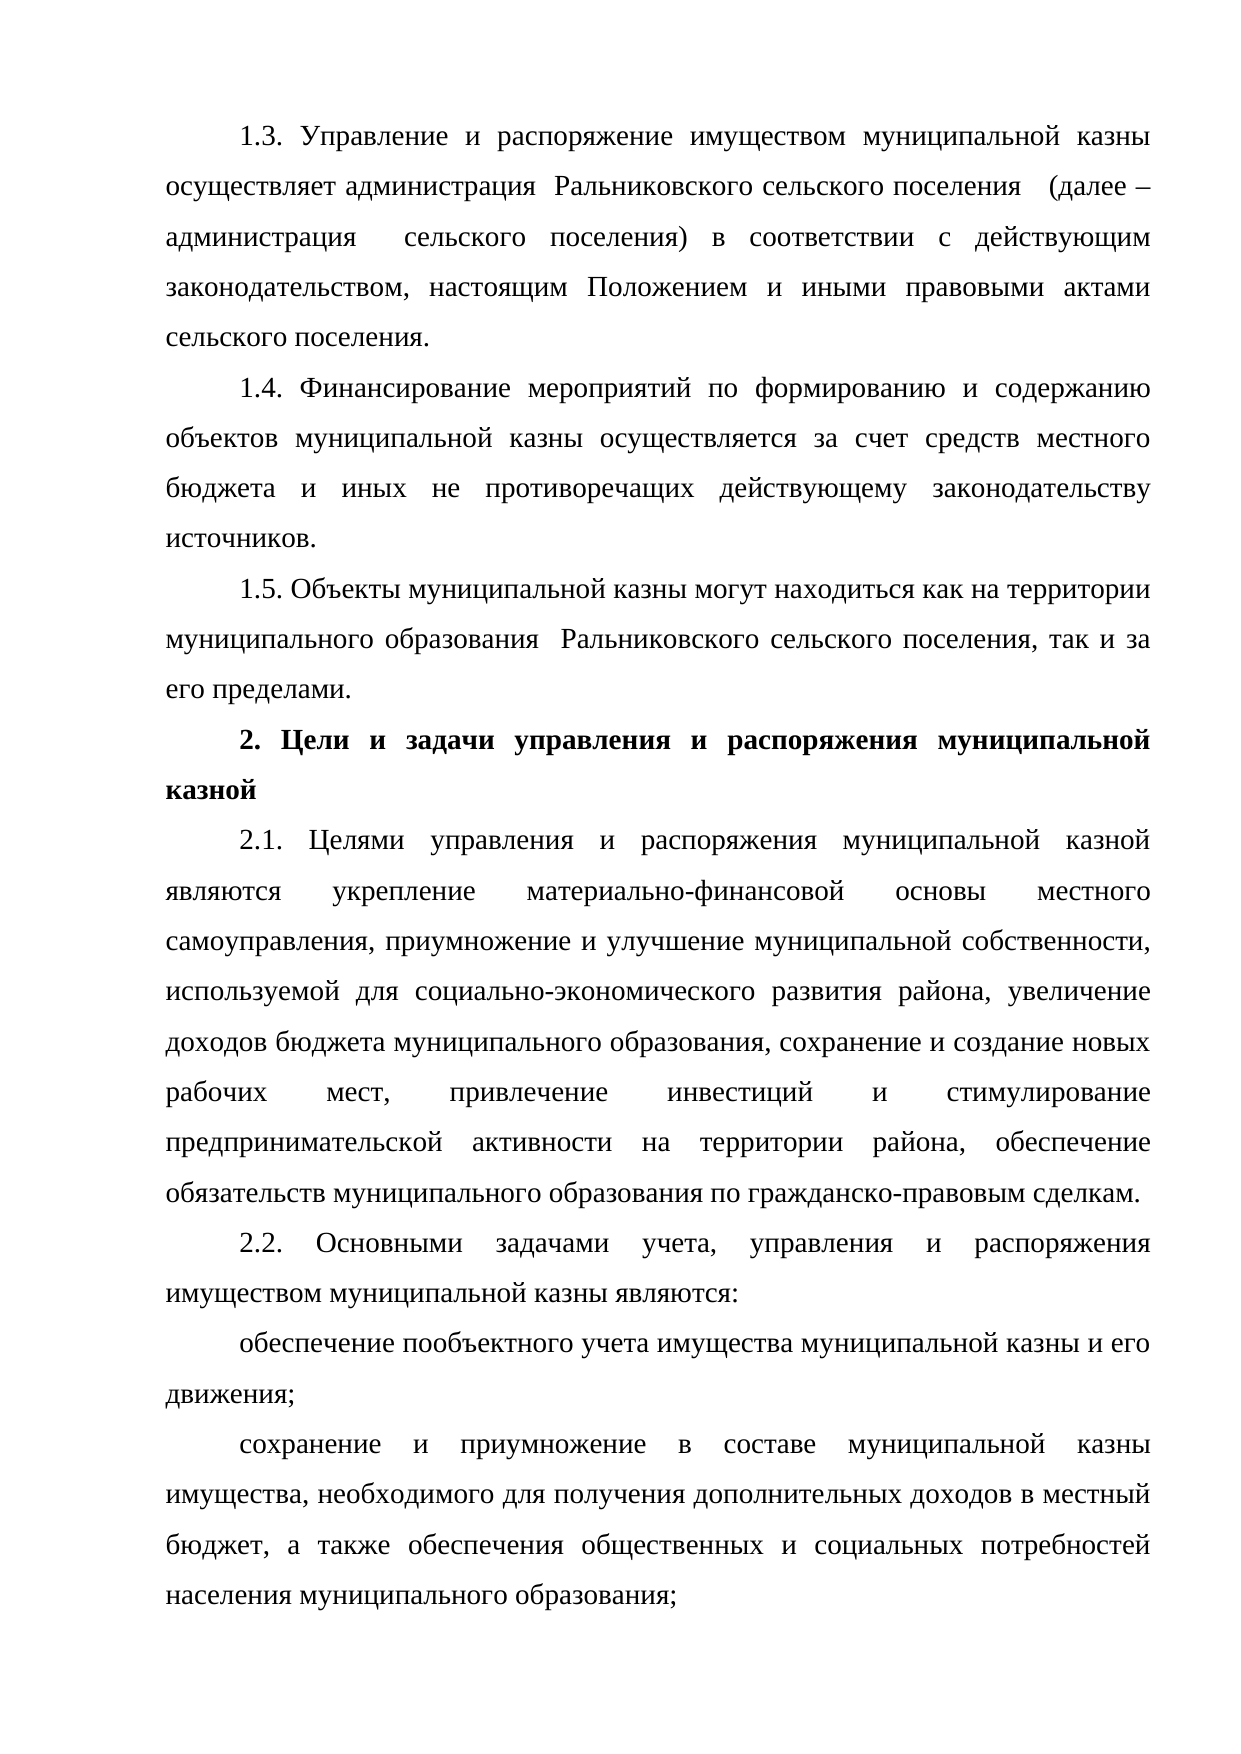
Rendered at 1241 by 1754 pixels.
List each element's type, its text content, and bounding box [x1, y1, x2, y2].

text 2.1. Целями управления и распоряжения муниципальной казной являются укрепление материально-финансовой основы местного самоуправления, приумножение и улучшение муниципальной собственности, используемой для социально-экономического развития района, увеличение доходов бюджета муниципального образования, сохранение и создание новых рабочих мест, привлечение инвестиций и стимулирование предпринимательской активности на территории района, обеспечение обязательств муниципального образования по гражданско-правовым сделкам. [165, 822, 1152, 1208]
text сохранение и приумножение в составе муниципальной казны имущества, необходимого для получения дополнительных доходов в местный бюджет, а также обеспечения общественных и социальных потребностей населения муниципального образования; [165, 1426, 1152, 1611]
text обеспечение пообъектного учета имущества муниципальной казны и его движения; [165, 1326, 1152, 1409]
text 1.4. Финансирование мероприятий по формированию и содержанию объектов муниципальной казны осуществляется за счет средств местного бюджета и иных не противоречащих действующему законодательству источников. [165, 370, 1152, 554]
text 1.5. Объекты муниципальной казны могут находиться как на территории муниципального образования Ральниковского сельского поселения, так и за его пределами. [165, 571, 1152, 705]
text 2. Цели и задачи управления и распоряжения муниципальной казной [165, 722, 1152, 806]
text 2.2. Основными задачами учета, управления и распоряжения имуществом муниципальной казны являются: [165, 1225, 1152, 1309]
text 1.3. Управление и распоряжение имуществом муниципальной казны осуществляет администрация Ральниковского сельского поселения (далее – администрация сельского поселения) в соответствии с действующим законодательством, настоящим Положением и иными правовыми актами сельского поселения. [165, 118, 1152, 353]
